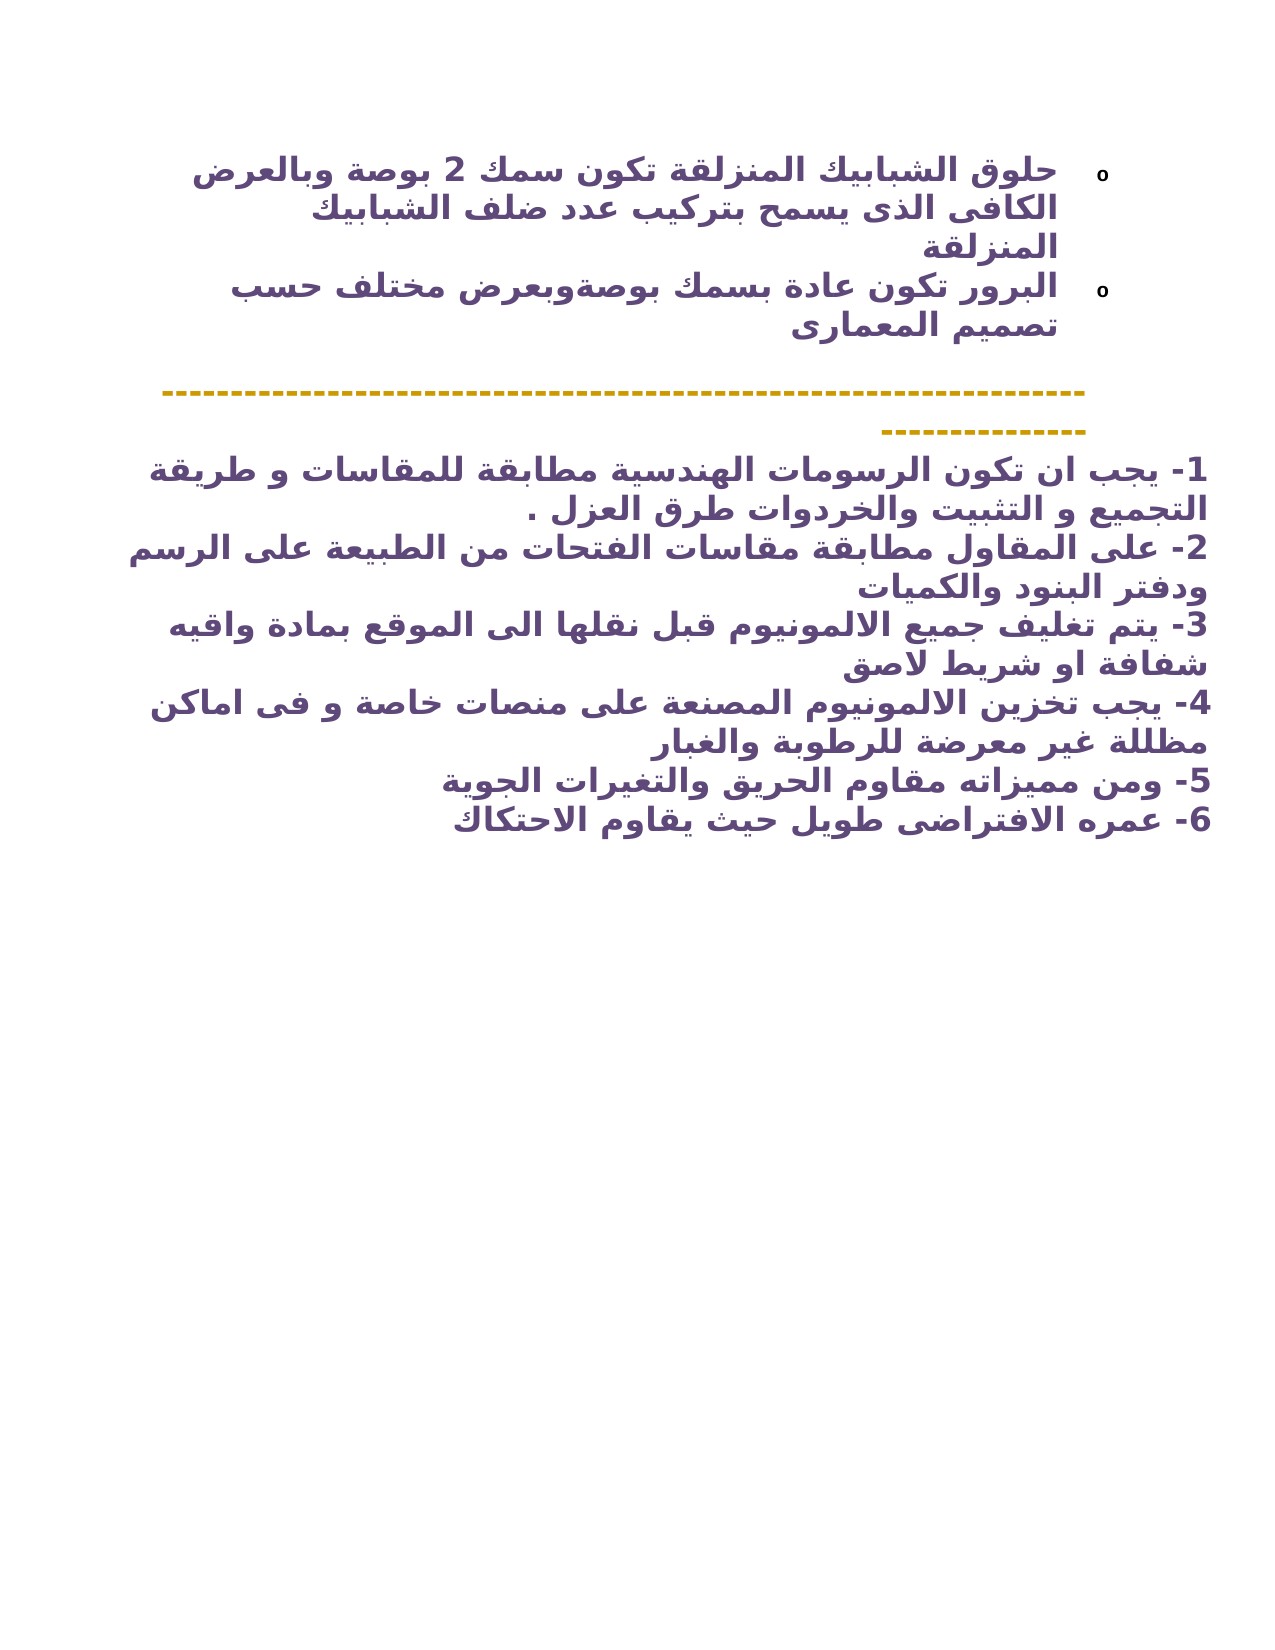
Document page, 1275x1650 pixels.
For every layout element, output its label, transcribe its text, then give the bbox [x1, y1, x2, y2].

text 4- يجب تخزين الالمونيوم المصنعة على منصات خاصة و فى اماكن مظللة غير معرضة للرطوبة والغبار [87, 684, 1212, 761]
text 1- يجب ان تكون الرسومات الهندسية مطابقة للمقاسات و طريقة التجميع و التثبيت والخردوات طرق العزل . [87, 451, 1209, 528]
list حلوق الشبابيك المنزلقة تكون سمك 2 بوصة وبالعرض الكافى الذى يسمح بتركيب عدد ضلف الشبابيك المنزلقة [187, 150, 1096, 267]
text 2- على المقاول مطابقة مقاسات الفتحات من الطبيعة على الرسم ودفتر البنود والكميات [87, 528, 1209, 606]
text ---------------------------------------------------------------------------------- [159, 373, 1087, 451]
text 3- يتم تغليف جميع الالمونيوم قبل نقلها الى الموقع بمادة واقيه شفافة او شريط لاصق [87, 606, 1209, 684]
text 6- عمره الافتراضى طويل حيث يقاوم الاحتكاك [87, 800, 1212, 839]
text 5- ومن مميزاته مقاوم الحريق والتغيرات الجوية [87, 761, 1212, 800]
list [187, 267, 1096, 344]
